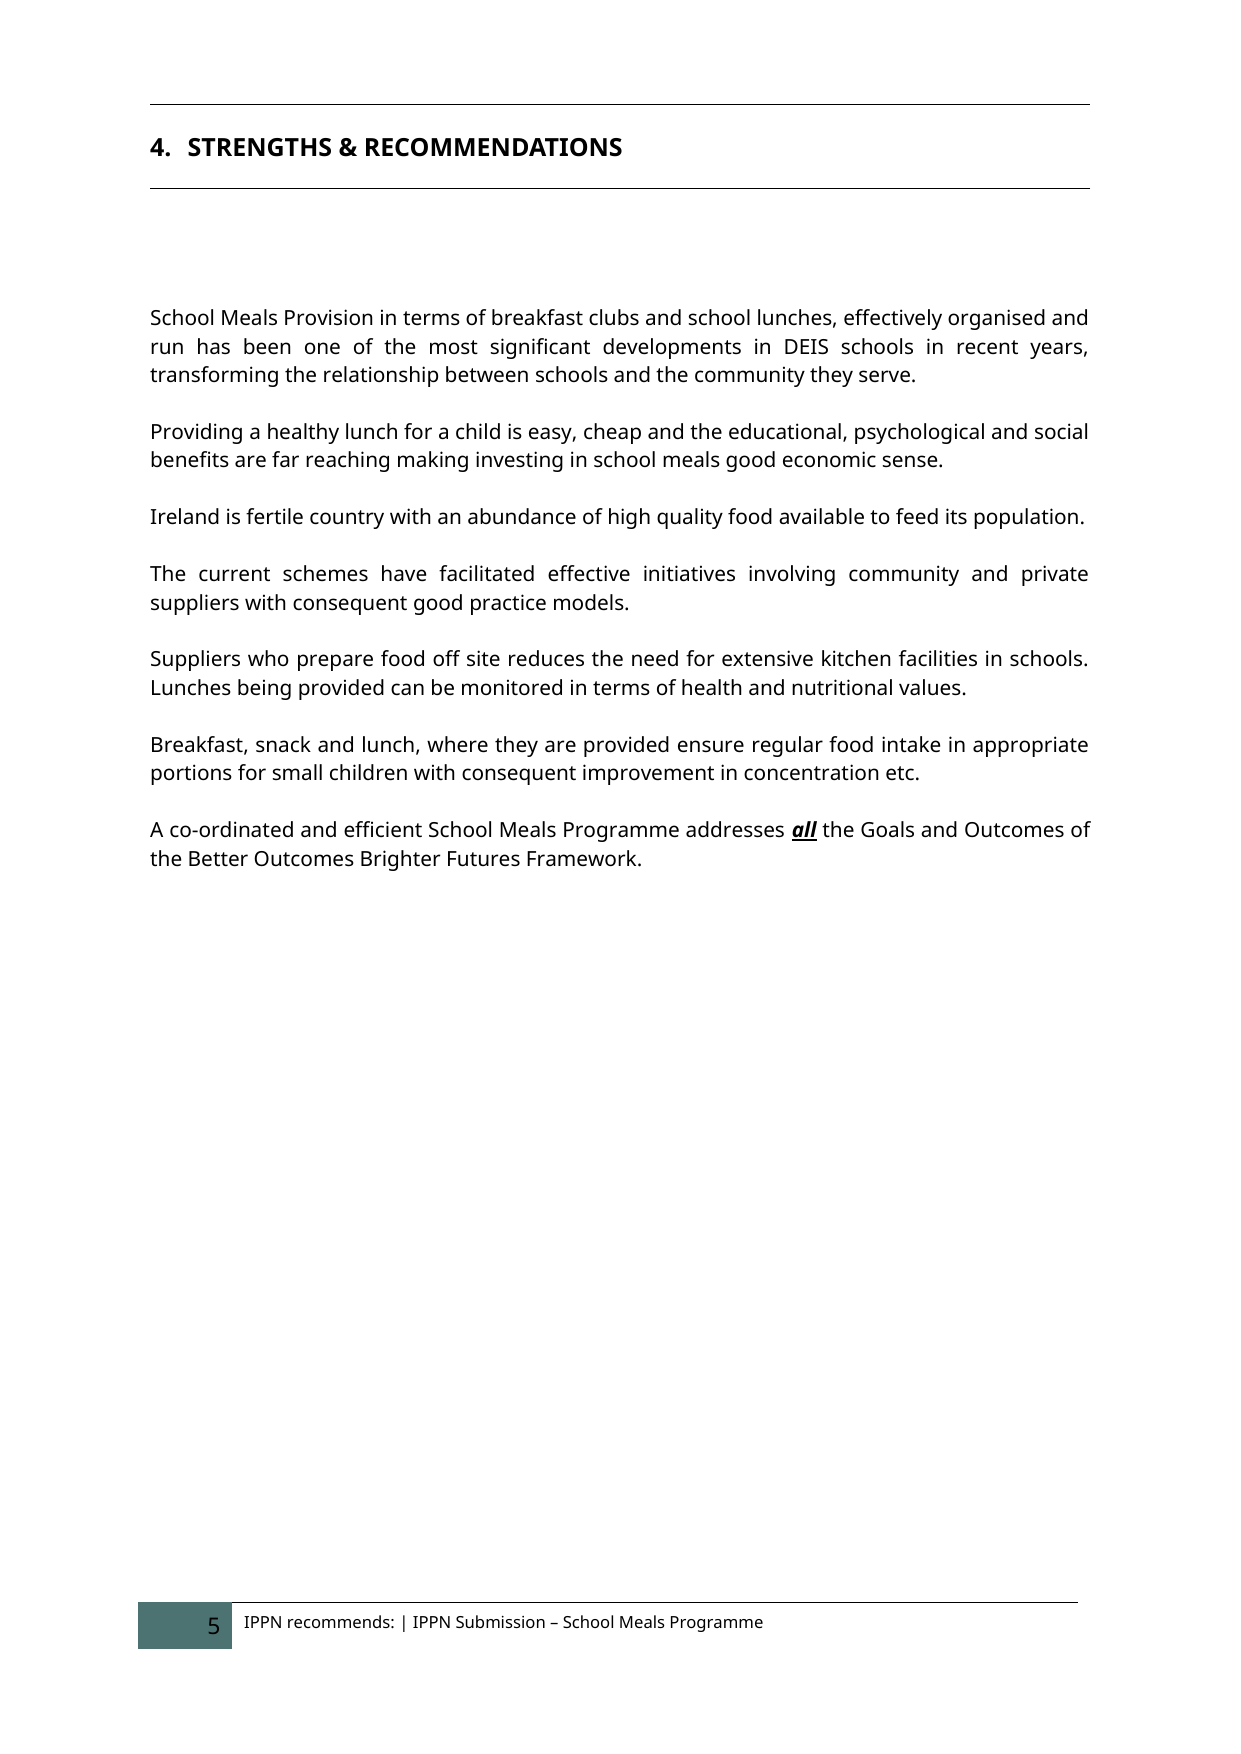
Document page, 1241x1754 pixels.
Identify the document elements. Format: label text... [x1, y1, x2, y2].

text A co-ordinated and efficient School Meals Programme addresses all the Goals and Outcomes of the Better Outcomes Brighter Futures Framework. [150, 815, 1090, 872]
text Ireland is fertile country with an abundance of high quality food available to feed its population. [150, 502, 1090, 531]
text Suppliers who prepare food off site reduces the need for extensive kitchen facilities in schools. Lunches being provided can be monitored in terms of health and nutritional values. [150, 644, 1090, 701]
text The current schemes have facilitated effective initiatives involving community and private suppliers with consequent good practice models. [150, 559, 1090, 616]
text Providing a healthy lunch for a child is easy, cheap and the educational, psychological and social benefits are far reaching making investing in school meals good economic sense. [150, 417, 1090, 474]
text Breakfast, snack and lunch, where they are provided ensure regular food intake in appropriate portions for small children with consequent improvement in concentration etc. [150, 730, 1090, 787]
subtitle Strengths & Recommendations [150, 105, 1090, 188]
text School Meals Provision in terms of breakfast clubs and school lunches, effectively organised and run has been one of the most significant developments in DEIS schools in recent years, transforming the relationship between schools and the community they serve. [150, 303, 1090, 389]
